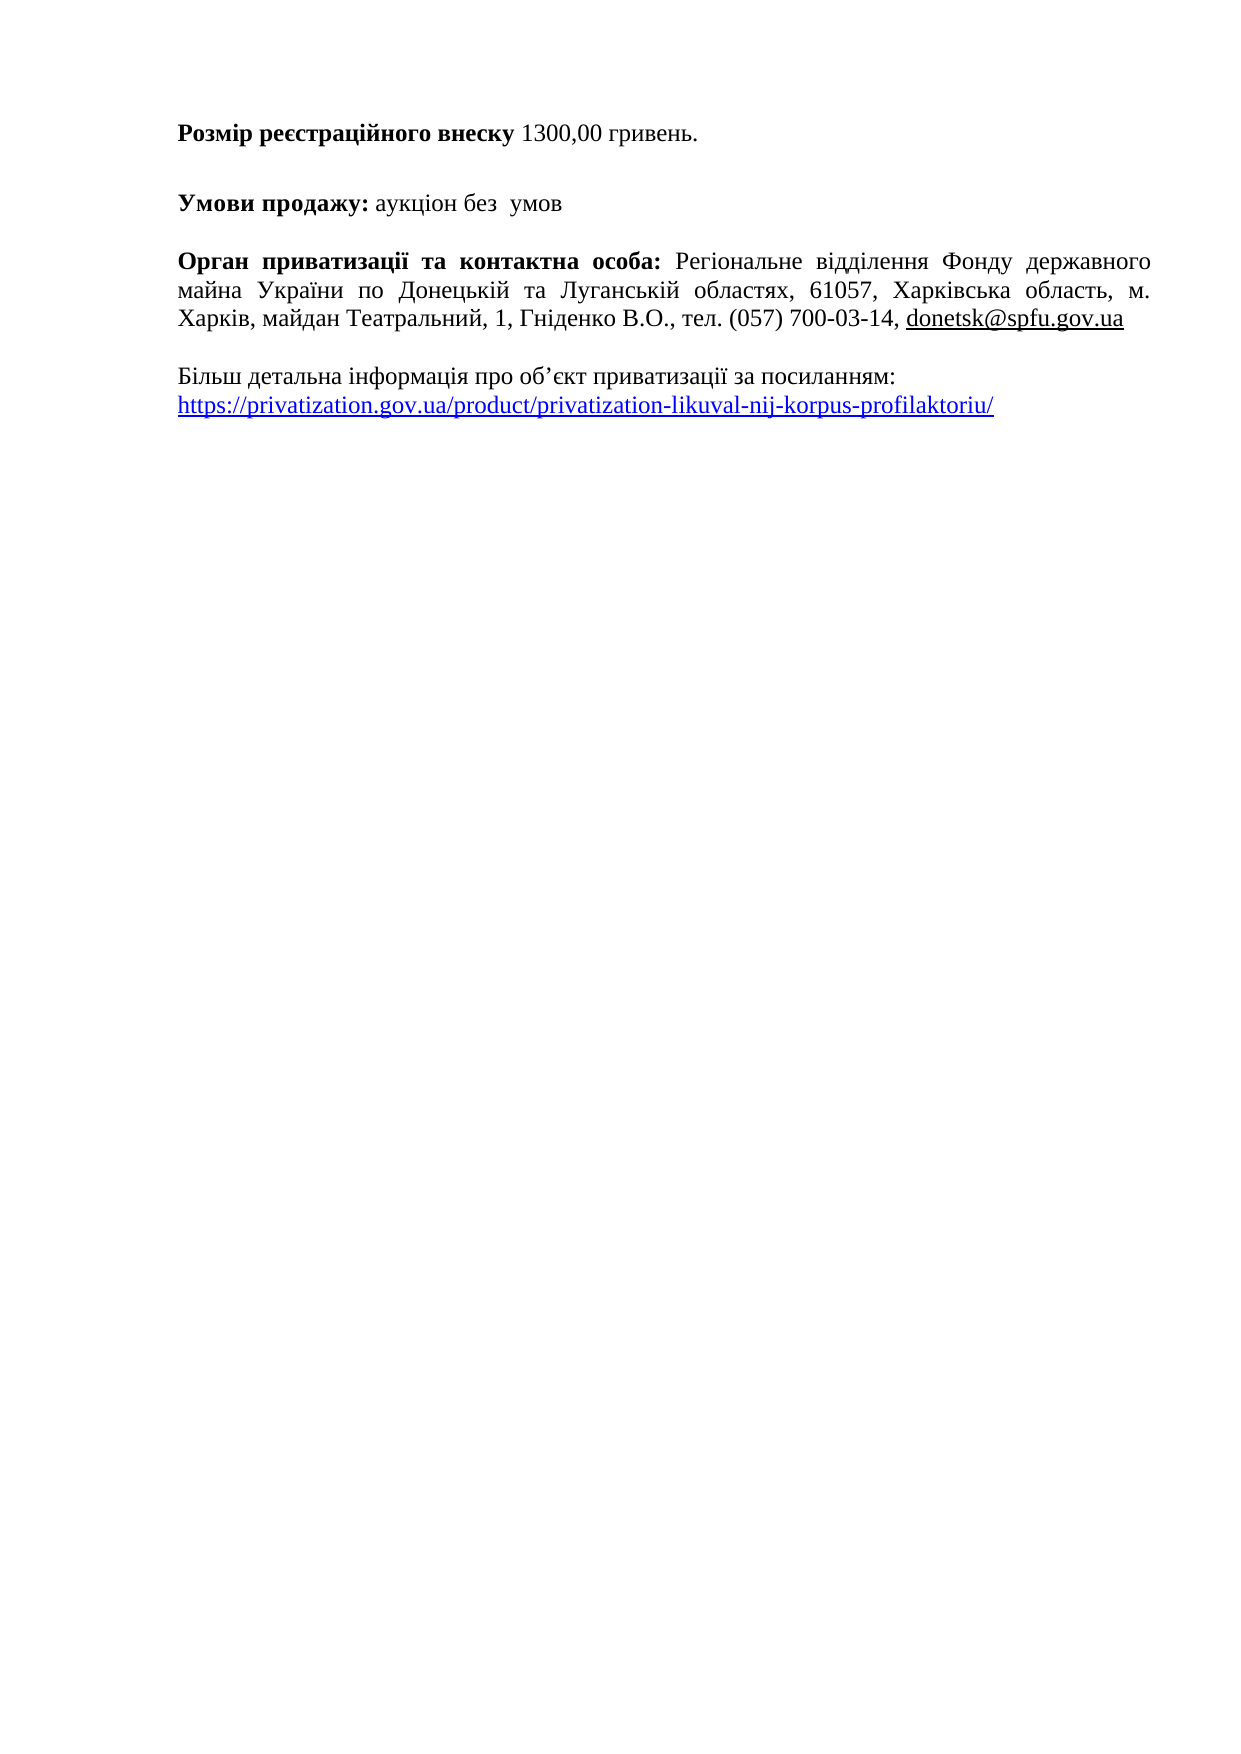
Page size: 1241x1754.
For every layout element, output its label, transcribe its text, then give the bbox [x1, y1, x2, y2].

text Більш детальна інформація про об’єкт приватизації за посиланням: [177, 361, 1152, 390]
text Орган приватизації та контактна особа: Регіональне відділення Фонду державного майна України по Донецькій та Луганській областях, 61057, Харківська область, м. Харків, майдан Театральний, 1, Гніденко В.О., тел. (057) 700-03-14, donetsk@spfu.gov.ua [177, 246, 1152, 332]
text https://privatization.gov.ua/product/privatization-likuval-nij-korpus-profilaktoriu/ [177, 390, 1149, 419]
text Умови продажу: аукціон без умов [371, 188, 1149, 217]
text Розмір реєстраційного внеску 1300,00 гривень. [177, 118, 1149, 147]
